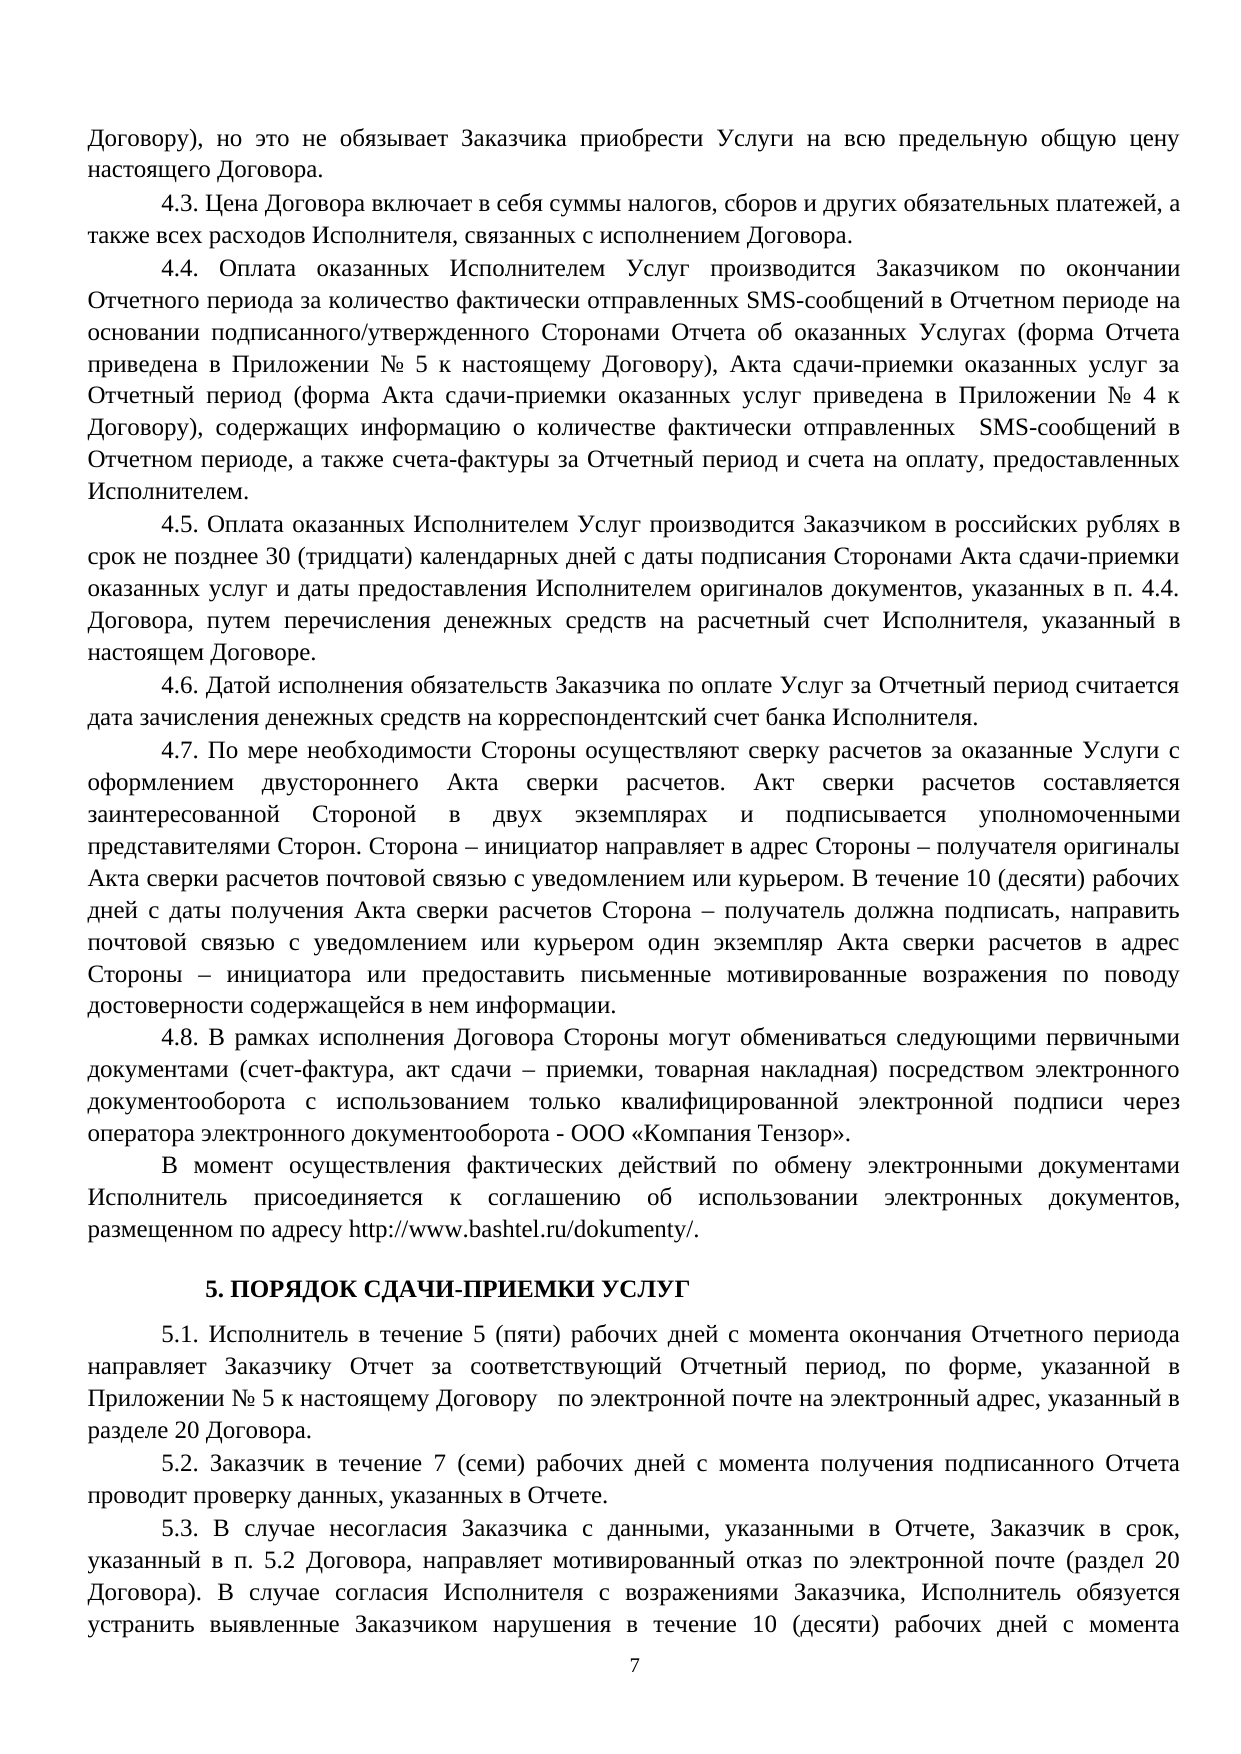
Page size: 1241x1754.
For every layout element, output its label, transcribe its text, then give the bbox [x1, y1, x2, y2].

text 4.6. Датой исполнения обязательств Заказчика по оплате Услуг за Отчетный период считается дата зачисления денежных средств на корреспондентский счет банка Исполнителя. [87, 670, 1181, 731]
text 4.7. По мере необходимости Стороны осуществляют сверку расчетов за оказанные Услуги с оформлением двустороннего Акта сверки расчетов. Акт сверки расчетов составляется заинтересованной Стороной в двух экземплярах и подписывается уполномоченными представителями Сторон. Сторона – инициатор направляет в адрес Стороны – получателя оригиналы Акта сверки расчетов почтовой связью с уведомлением или курьером. В течение 10 (десяти) рабочих дней с даты получения Акта сверки расчетов Сторона – получатель должна подписать, направить почтовой связью с уведомлением или курьером один экземпляр Акта сверки расчетов в адрес Стороны – инициатора или предоставить письменные мотивированные возражения по поводу достоверности содержащейся в нем информации. [87, 736, 1181, 1019]
subtitle ПОРЯДОК СДАЧИ-ПРИЕМКИ УСЛУГ [205, 1274, 1169, 1303]
text 4.5. Оплата оказанных Исполнителем Услуг производится Заказчиком в российских рублях в срок не позднее 30 (тридцати) календарных дней с даты подписания Сторонами Акта сдачи-приемки оказанных услуг и даты предоставления Исполнителем оригиналов документов, указанных в п. 4.4. Договора, путем перечисления денежных средств на расчетный счет Исполнителя, указанный в настоящем Договоре. [87, 509, 1181, 666]
text 5.1. Исполнитель в течение 5 (пяти) рабочих дней с момента окончания Отчетного периода направляет Заказчику Отчет за соответствующий Отчетный период, по форме, указанной в Приложении № 5 к настоящему Договору по электронной почте на электронный адрес, указанный в разделе 20 Договора. [87, 1319, 1181, 1444]
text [87, 1513, 1181, 1638]
text 5.2. Заказчик в течение 7 (семи) рабочих дней с момента получения подписанного Отчета проводит проверку данных, указанных в Отчете. [87, 1448, 1181, 1509]
text В момент осуществления фактических действий по обмену электронными документами Исполнитель присоединяется к соглашению об использовании электронных документов, размещенном по адресу http://www.bashtel.ru/dokumenty/. [87, 1150, 1181, 1242]
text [87, 123, 1181, 183]
text 4.8. В рамках исполнения Договора Стороны могут обмениваться следующими первичными документами (счет-фактура, акт сдачи – приемки, товарная накладная) посредством электронного документооборота с использованием только квалифицированной электронной подписи через оператора электронного документооборота - ООО «Компания Тензор». [87, 1022, 1181, 1147]
text 4.3. Цена Договора включает в себя суммы налогов, сборов и других обязательных платежей, а также всех расходов Исполнителя, связанных с исполнением Договора. [87, 188, 1181, 248]
text 4.4. Оплата оказанных Исполнителем Услуг производится Заказчиком по окончании Отчетного периода за количество фактически отправленных SMS-сообщений в Отчетном периоде на основании подписанного/утвержденного Сторонами Отчета об оказанных Услугах (форма Отчета приведена в Приложении № 5 к настоящему Договору), Акта сдачи-приемки оказанных услуг за Отчетный период (форма Акта сдачи-приемки оказанных услуг приведена в Приложении № 4 к Договору), содержащих информацию о количестве фактически отправленных SMS-сообщений в Отчетном периоде, а также счета-фактуры за Отчетный период и счета на оплату, предоставленных Исполнителем. [87, 253, 1181, 505]
